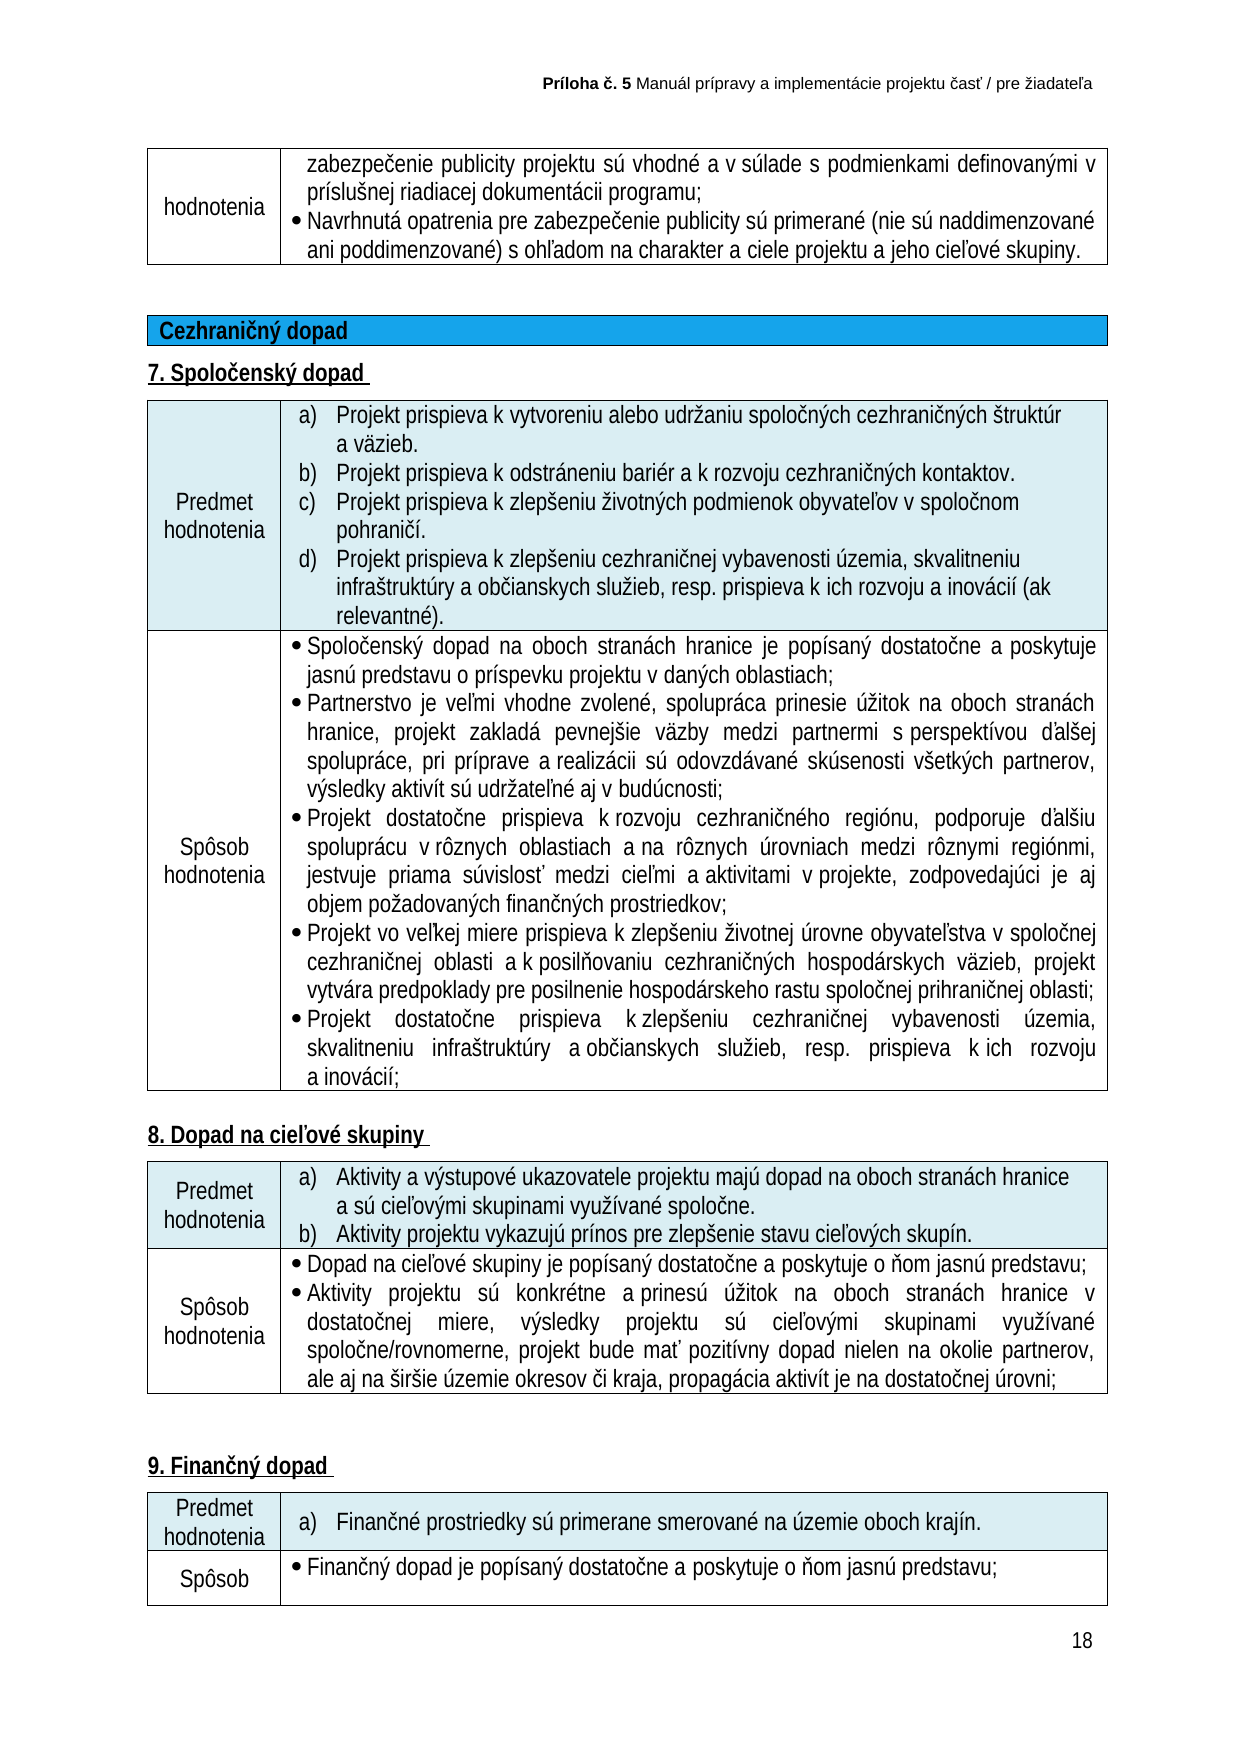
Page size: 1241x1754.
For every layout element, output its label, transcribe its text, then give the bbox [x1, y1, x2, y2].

table_header Cezhraničný dopad [148, 316, 1107, 345]
table_header Predmet hodnotenia [148, 1162, 280, 1248]
table_cell Spoločenský dopad na oboch stranách hranice je popísaný dostatočne a poskytuje jasnú predstavu o príspevku projektu v daných oblastiach; Partnerstvo je veľmi vhodne zvolené, spolupráca prinesie úžitok na oboch stranách hranice, projekt zakladá pevnejšie väzby medzi partnermi s perspektívou ďalšej spolupráce, pri príprave a realizácii sú odovzdávané skúsenosti všetkých partnerov, výsledky aktivít sú udržateľné aj v budúcnosti; Projekt dostatočne prispieva k rozvoju cezhraničného regiónu, podporuje ďalšiu spoluprácu v rôznych oblastiach a na rôznych úrovniach medzi rôznymi regiónmi, jestvuje priama súvislosť medzi cieľmi a aktivitami v projekte, zodpovedajúci je aj objem požadovaných finančných prostriedkov; Projekt vo veľkej miere prispieva k zlepšeniu životnej úrovne obyvateľstva v spoločnej cezhraničnej oblasti a k posilňovaniu cezhraničných hospodárskych väzieb, projekt vytvára predpoklady pre posilnenie hospodárskeho rastu spoločnej prihraničnej oblasti; Projekt dostatočne prispieva k zlepšeniu cezhraničnej vybavenosti územia, skvalitneniu infraštruktúry a občianskych služieb, resp. prispieva k ich rozvoju a inovácií; [281, 631, 1107, 1090]
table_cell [281, 1551, 1107, 1605]
table_header Predmet hodnotenia [148, 1493, 280, 1550]
table_cell Dopad na cieľové skupiny je popísaný dostatočne a poskytuje o ňom jasnú predstavu; Aktivity projektu sú konkrétne a prinesú úžitok na oboch stranách hranice v dostatočnej miere, výsledky projektu sú cieľovými skupinami využívané spoločne/rovnomerne, projekt bude mať pozitívny dopad nielen na okolie partnerov, ale aj na širšie územie okresov či kraja, propagácia aktivít je na dostatočnej úrovni; [281, 1249, 1107, 1393]
table_cell Spôsob hodnotenia [148, 631, 280, 1090]
table_cell Spôsob hodnotenia [148, 149, 280, 263]
text 7. Spoločenský dopad [148, 358, 1092, 387]
table_cell Spôsob hodnotenia [148, 1551, 280, 1605]
table_header Aktivity a výstupové ukazovatele projektu majú dopad na oboch stranách hranice a sú cieľovými skupinami využívané spoločne. Aktivity projektu vykazujú prínos pre zlepšenie stavu cieľových skupín. [281, 1162, 1107, 1248]
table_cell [281, 149, 1107, 263]
text 9. Finančný dopad [148, 1451, 1092, 1479]
table_header Projekt prispieva k vytvoreniu alebo udržaniu spoločných cezhraničných štruktúr a väzieb. Projekt prispieva k odstráneniu bariér a k rozvoju cezhraničných kontaktov. Projekt prispieva k zlepšeniu životných podmienok obyvateľov v spoločnom pohraničí. Projekt prispieva k zlepšeniu cezhraničnej vybavenosti územia, skvalitneniu infraštruktúry a občianskych služieb, resp. prispieva k ich rozvoju a inovácií (ak relevantné). [281, 401, 1107, 630]
table_cell Spôsob hodnotenia [148, 1249, 280, 1393]
table_header Finančné prostriedky sú primerane smerované na územie oboch krajín. [281, 1493, 1107, 1550]
text 8. Dopad na cieľové skupiny [148, 1120, 1092, 1148]
table_header Predmet hodnotenia [148, 401, 280, 630]
